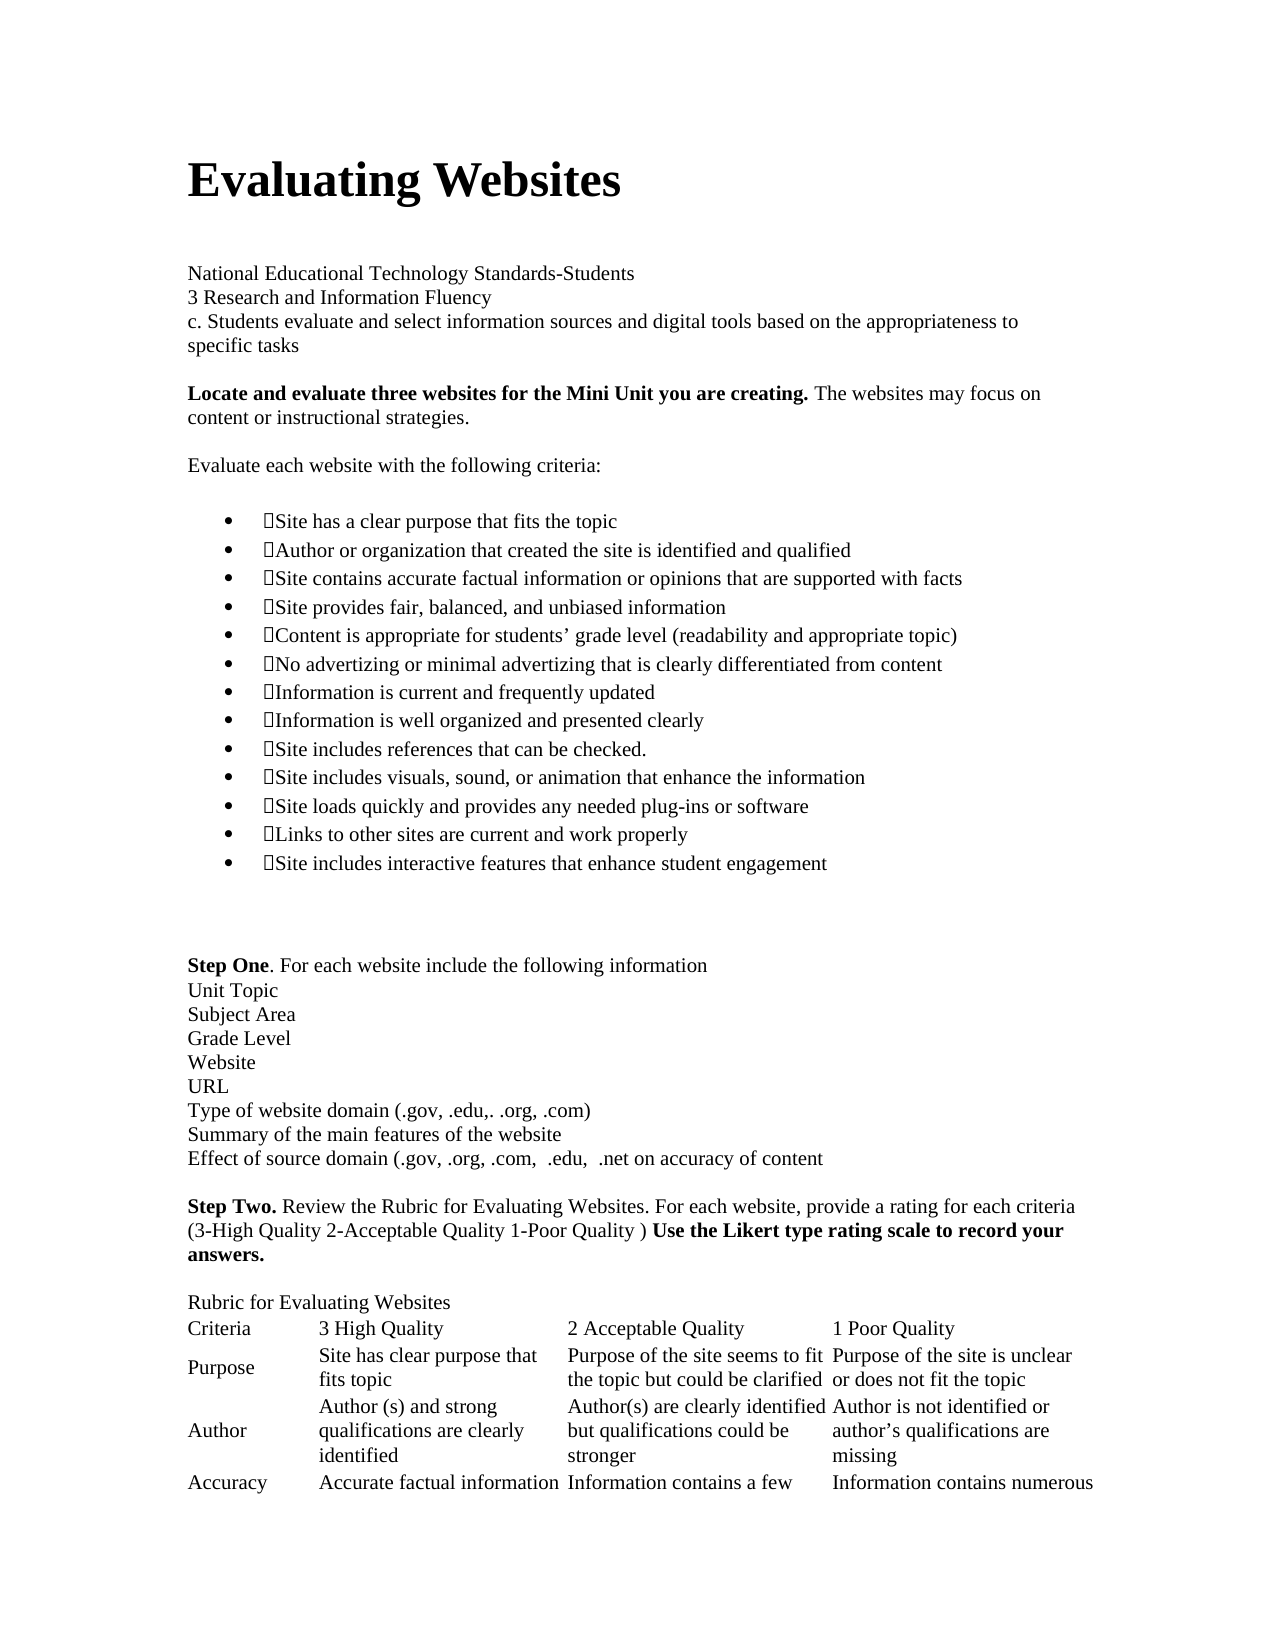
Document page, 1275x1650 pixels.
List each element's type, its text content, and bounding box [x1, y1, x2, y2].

list Information is current and frequently updated [225, 677, 1087, 706]
table_header 1 Poor Quality [830, 1314, 1095, 1342]
table_cell Author [186, 1393, 317, 1468]
table_header 3 High Quality [317, 1314, 566, 1342]
list Site loads quickly and provides any needed plug-ins or software [225, 791, 1087, 819]
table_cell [566, 1468, 830, 1495]
table_header Criteria [186, 1314, 317, 1342]
text Evaluating Websites [187, 150, 1087, 207]
table_cell Author(s) are clearly identified but qualifications could be stronger [566, 1393, 830, 1468]
list Content is appropriate for students’ grade level (readability and appropriate topic) [225, 620, 1087, 649]
list Information is well organized and presented clearly [225, 706, 1087, 734]
list Site contains accurate factual information or opinions that are supported with facts [225, 563, 1087, 592]
list Author or organization that created the site is identified and qualified [225, 535, 1087, 563]
table_cell Site has clear purpose that fits topic [317, 1342, 566, 1393]
table_cell Purpose of the site seems to fit the topic but could be clarified [566, 1342, 830, 1393]
table_cell Accuracy [186, 1468, 317, 1495]
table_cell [830, 1468, 1095, 1495]
list No advertizing or minimal advertizing that is clearly differentiated from content [225, 649, 1087, 677]
text Step One. For each website include the following information Unit Topic Subject Area Grade Level Website URL Type of website domain (.gov, .edu,. .org, .com) Summary of the main features of the website [187, 905, 1087, 1146]
table_cell Author (s) and strong qualifications are clearly identified [317, 1393, 566, 1468]
list Site includes interactive features that enhance student engagement [225, 848, 1087, 876]
list Site provides fair, balanced, and unbiased information [225, 592, 1087, 620]
text National Educational Technology Standards-Students 3 Research and Information Fluency c. Students evaluate and select information sources and digital tools based on the appropriateness to specific tasks Locate and evaluate three websites for the Mini Unit you are creating. The websites may focus on content or instructional strategies. Evaluate each website with the following criteria: [187, 237, 1087, 477]
text Effect of source domain (.gov, .org, .com, .edu, .net on accuracy of content Step Two. Review the Rubric for Evaluating Websites. For each website, provide a rating for each criteria (3-High Quality 2-Acceptable Quality 1-Poor Quality ) Use the Likert type rating scale to record your answers. Rubric for Evaluating Websites [187, 1146, 1087, 1314]
list Site includes references that can be checked. [225, 734, 1087, 762]
table_cell Purpose of the site is unclear or does not fit the topic [830, 1342, 1095, 1393]
table_cell Purpose [186, 1342, 317, 1393]
list Site has a clear purpose that fits the topic [225, 506, 1087, 535]
list Site includes visuals, sound, or animation that enhance the information [225, 762, 1087, 791]
table_cell Author is not identified or author’s qualifications are missing [830, 1393, 1095, 1468]
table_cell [317, 1468, 566, 1495]
table_header 2 Acceptable Quality [566, 1314, 830, 1342]
list Links to other sites are current and work properly [225, 819, 1087, 848]
